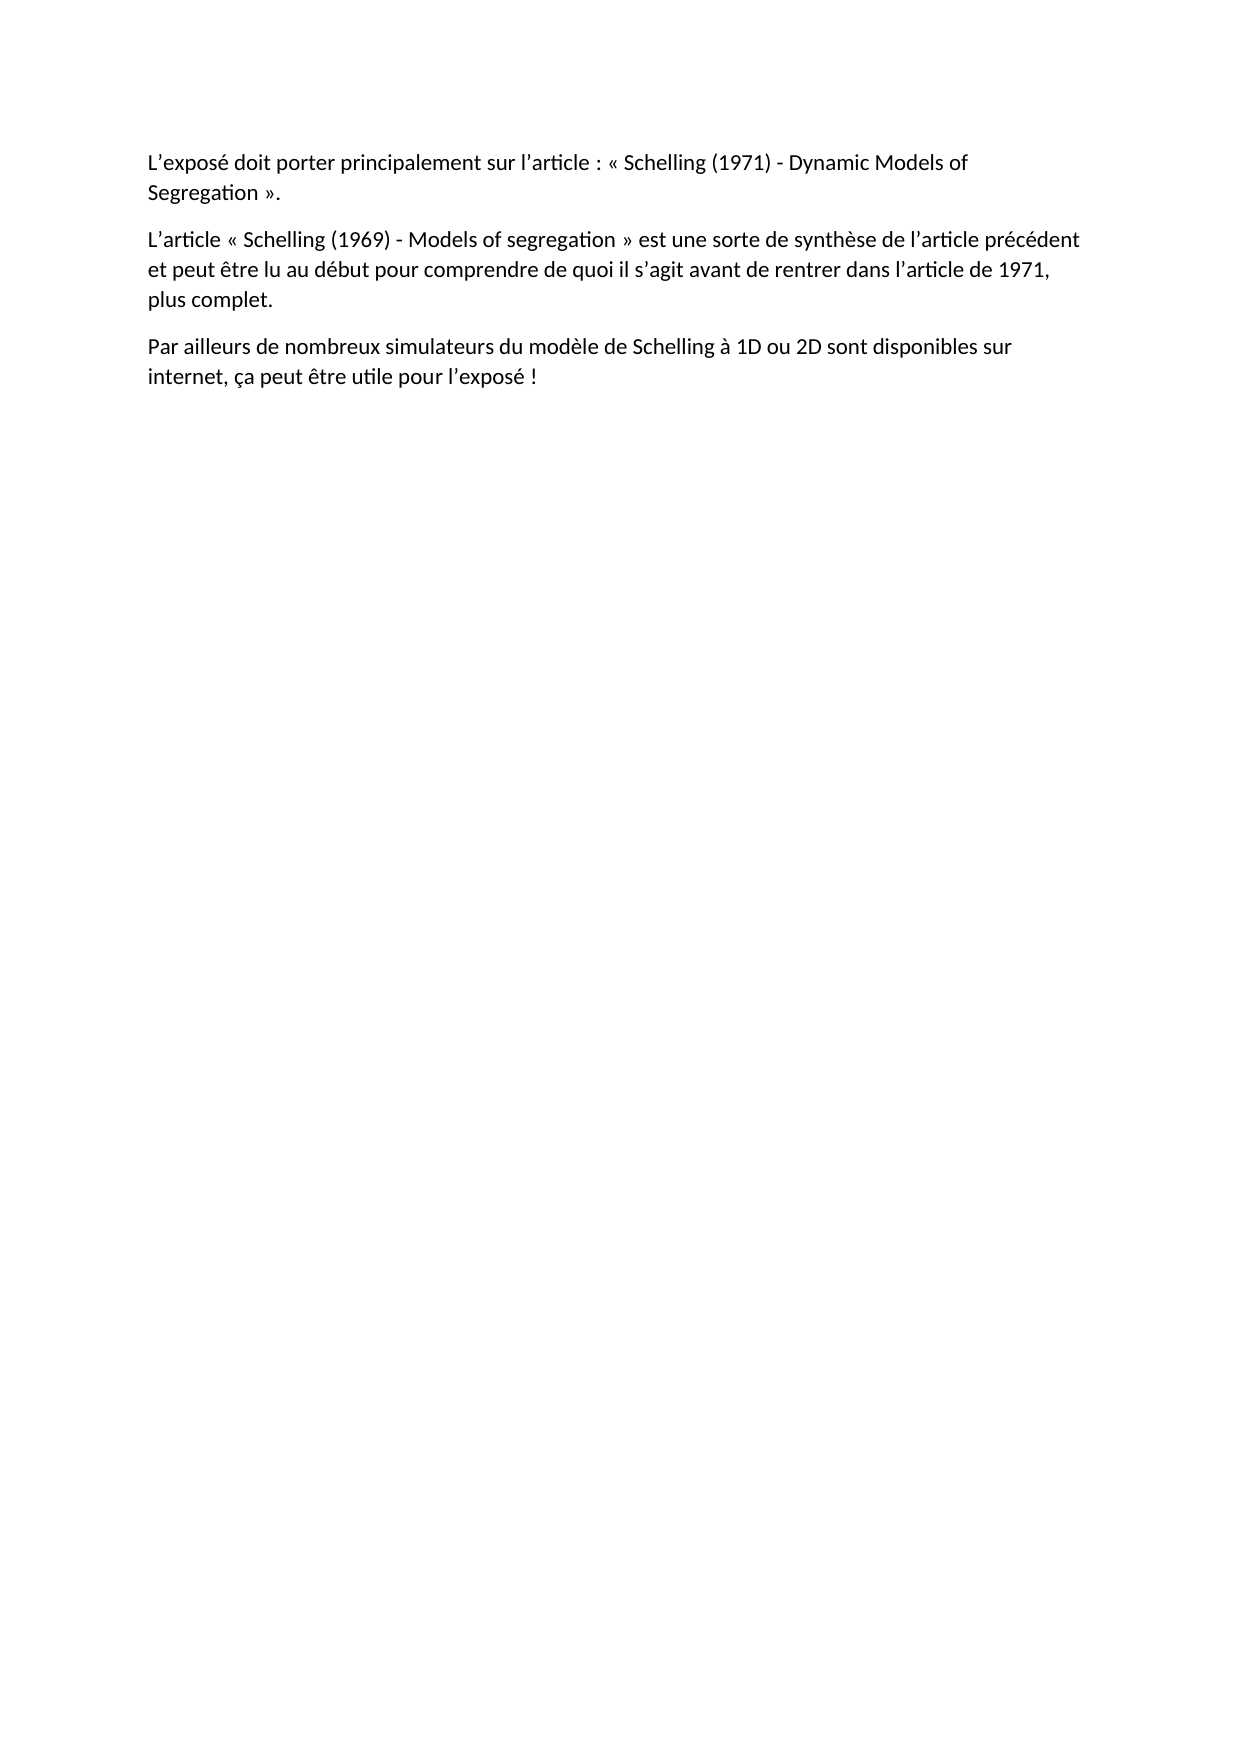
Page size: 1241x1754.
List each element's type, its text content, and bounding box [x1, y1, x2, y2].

text Par ailleurs de nombreux simulateurs du modèle de Schelling à 1D ou 2D sont disponibles sur internet, ça peut être utile pour l’exposé ! [148, 332, 1093, 390]
text L’exposé doit porter principalement sur l’article : « Schelling (1971) - Dynamic Models of Segregation ». [148, 148, 1093, 206]
text L’article « Schelling (1969) - Models of segregation » est une sorte de synthèse de l’article précédent et peut être lu au début pour comprendre de quoi il s’agit avant de rentrer dans l’article de 1971, plus complet. [148, 225, 1093, 313]
